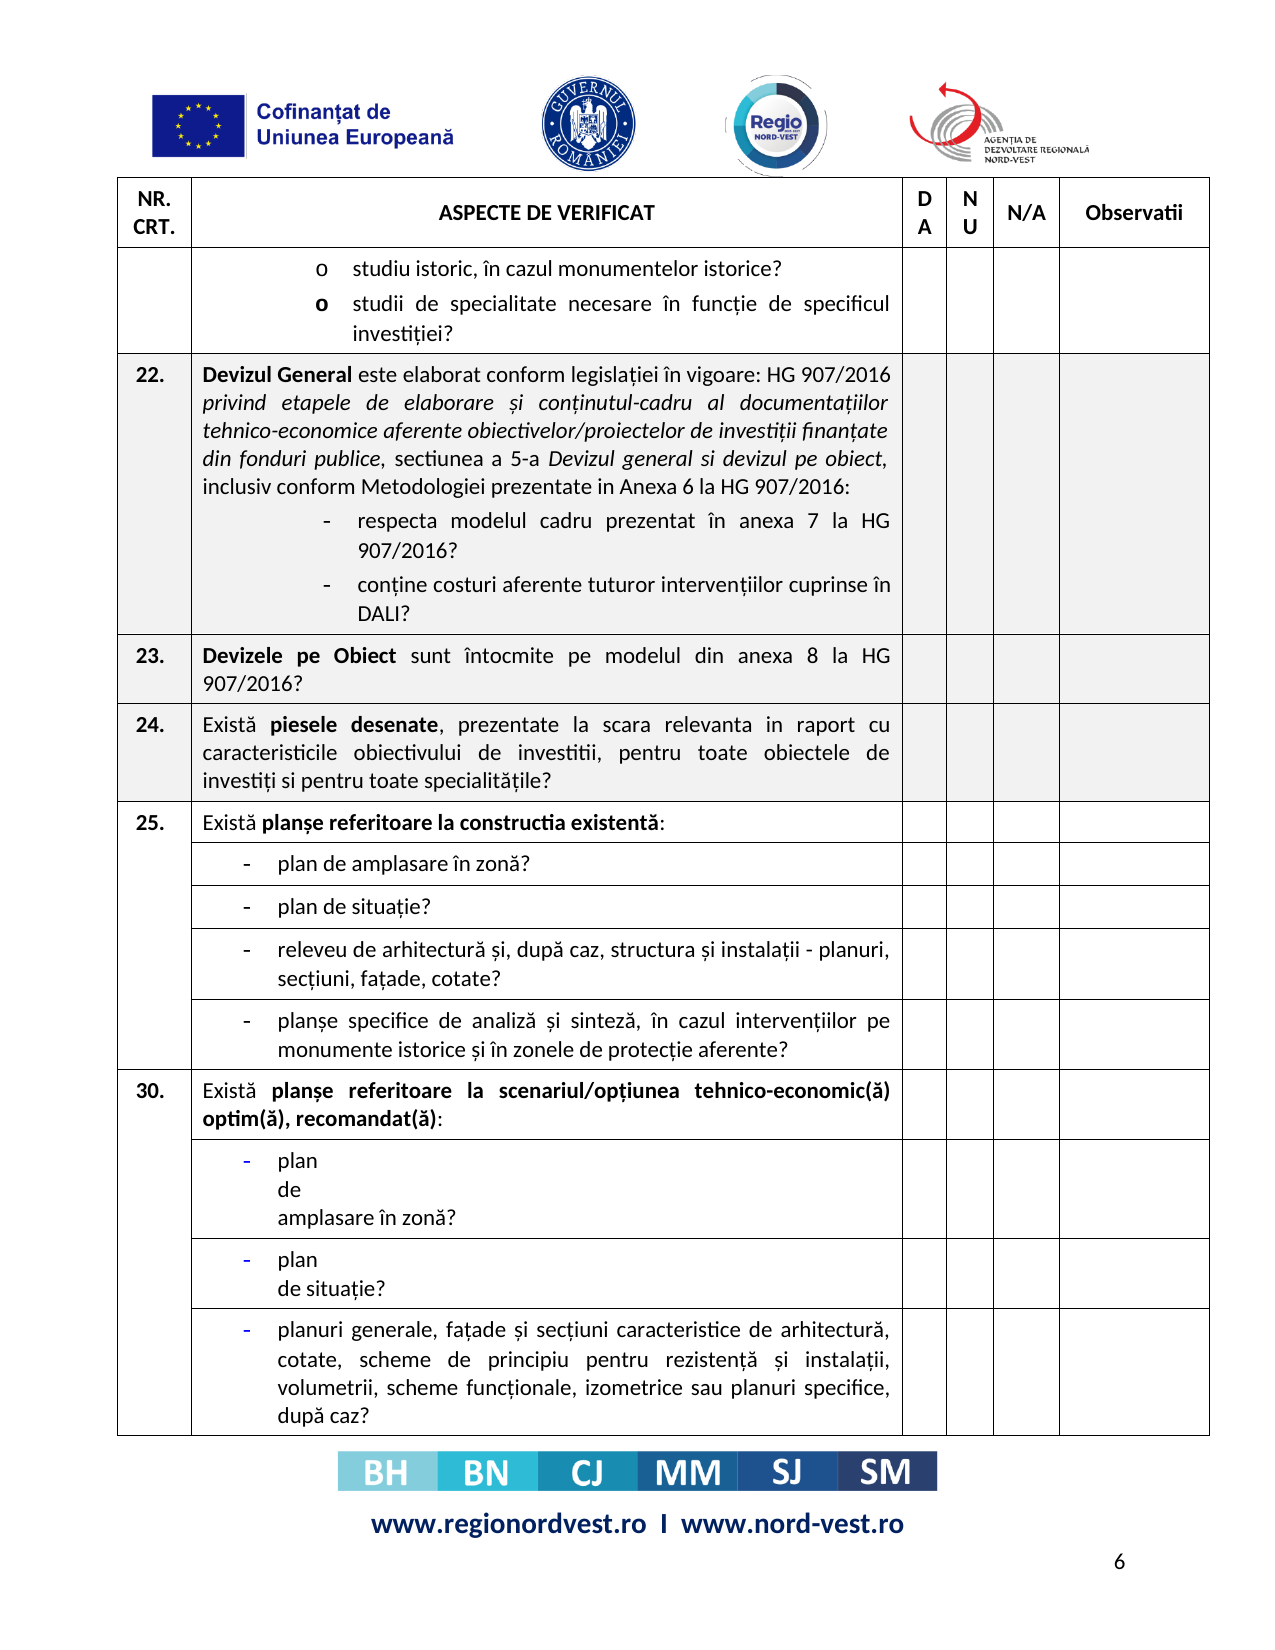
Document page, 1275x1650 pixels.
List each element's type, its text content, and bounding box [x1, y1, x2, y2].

table_cell planuri generale, faţade şi secţiuni caracteristice de arhitectură, cotate, scheme de principiu pentru rezistenţă şi instalaţii, volumetrii, scheme funcţionale, izometrice sau planuri specifice, după caz? [192, 1309, 902, 1435]
table_cell [903, 843, 946, 885]
table_header ASPECTE DE VERIFICAT [192, 178, 902, 247]
table_cell [903, 929, 946, 998]
table_cell [994, 1239, 1059, 1308]
table_cell plan de amplasare în zonă? [192, 843, 902, 885]
table_cell [947, 1000, 993, 1069]
table_cell Devizul General este elaborat conform legislației în vigoare: HG 907/2016 privind etapele de elaborare şi conţinutul-cadru al documentaţiilor tehnico-economice aferente obiectivelor/proiectelor de investiţii finanţate din fonduri publice, sectiunea a 5-a Devizul general si devizul pe obiect, inclusiv conform Metodologiei prezentate in Anexa 6 la HG 907/2016: respecta modelul cadru prezentat în anexa 7 la HG 907/2016? conține costuri aferente tuturor intervențiilor cuprinse în DALI? [192, 354, 902, 633]
table_cell [903, 1070, 946, 1139]
table_cell [1060, 1309, 1209, 1435]
table_cell [947, 248, 993, 353]
table_header N/A [994, 178, 1059, 247]
table_cell [903, 802, 946, 842]
table_header Observatii [1060, 178, 1209, 247]
table_cell Există planşe referitoare la constructia existentă: [192, 802, 902, 842]
table_cell Există planşe referitoare la scenariul/opţiunea tehnico-economic(ă) optim(ă), recomandat(ă): [192, 1070, 902, 1139]
table_cell [994, 248, 1059, 353]
table_cell releveu de arhitectură şi, după caz, structura şi instalaţii - planuri, secţiuni, faţade, cotate? [192, 929, 902, 998]
table_cell planşe specifice de analiză şi sinteză, în cazul intervenţiilor pe monumente istorice şi în zonele de protecţie aferente? [192, 1000, 902, 1069]
table_cell [903, 1140, 946, 1237]
table_cell [1060, 843, 1209, 885]
table_cell [947, 354, 993, 633]
table_cell Devizele pe Obiect sunt întocmite pe modelul din anexa 8 la HG 907/2016? [192, 635, 902, 703]
table_cell [1060, 635, 1209, 703]
table_cell [947, 1140, 993, 1237]
table_cell [1060, 886, 1209, 928]
table_cell [1060, 704, 1209, 801]
table_cell plan de situaţie? [192, 1239, 902, 1308]
table_cell [947, 635, 993, 703]
table_cell [118, 802, 191, 1069]
table_cell [947, 1239, 993, 1308]
table_cell [903, 1000, 946, 1069]
table_cell [1060, 1140, 1209, 1237]
table_cell [994, 1000, 1059, 1069]
table_cell [994, 802, 1059, 842]
table_cell [994, 354, 1059, 633]
table_cell [118, 248, 191, 353]
table_cell [903, 248, 946, 353]
table_cell [903, 1239, 946, 1308]
table_cell [947, 843, 993, 885]
table_cell [994, 1070, 1059, 1139]
table_cell [1060, 354, 1209, 633]
table_cell [1060, 929, 1209, 998]
table_cell [1060, 802, 1209, 842]
picture [337, 1451, 938, 1491]
table_header NU [947, 178, 993, 247]
table_cell [903, 1309, 946, 1435]
table_cell [903, 635, 946, 703]
table_cell [118, 354, 191, 633]
table_cell Există piesele desenate, prezentate la scara relevanta in raport cu caracteristicile obiectivului de investitii, pentru toate obiectele de investiți si pentru toate specialitățile? [192, 704, 902, 801]
table_cell [1060, 1070, 1209, 1139]
table_cell [994, 1140, 1059, 1237]
table_cell [118, 1070, 191, 1435]
picture [150, 75, 1089, 177]
table_cell [994, 704, 1059, 801]
table_cell [994, 929, 1059, 998]
table_cell [994, 886, 1059, 928]
table_cell [994, 843, 1059, 885]
table_cell [1060, 1000, 1209, 1069]
table_cell [1060, 1239, 1209, 1308]
table_cell [947, 802, 993, 842]
table_cell plan de situaţie? [192, 886, 902, 928]
table_header NR. CRT. [118, 178, 191, 247]
table_cell plan de amplasare în zonă? [192, 1140, 902, 1237]
table_cell [994, 635, 1059, 703]
table_cell [947, 1070, 993, 1139]
table_cell [947, 929, 993, 998]
table_cell [947, 886, 993, 928]
table_cell [118, 704, 191, 801]
table_cell [947, 704, 993, 801]
table_cell [903, 354, 946, 633]
table_cell [903, 704, 946, 801]
table_cell [903, 886, 946, 928]
table_cell [1060, 248, 1209, 353]
table_cell [947, 1309, 993, 1435]
table_cell [994, 1309, 1059, 1435]
table_header DA [903, 178, 946, 247]
table_cell [118, 635, 191, 703]
